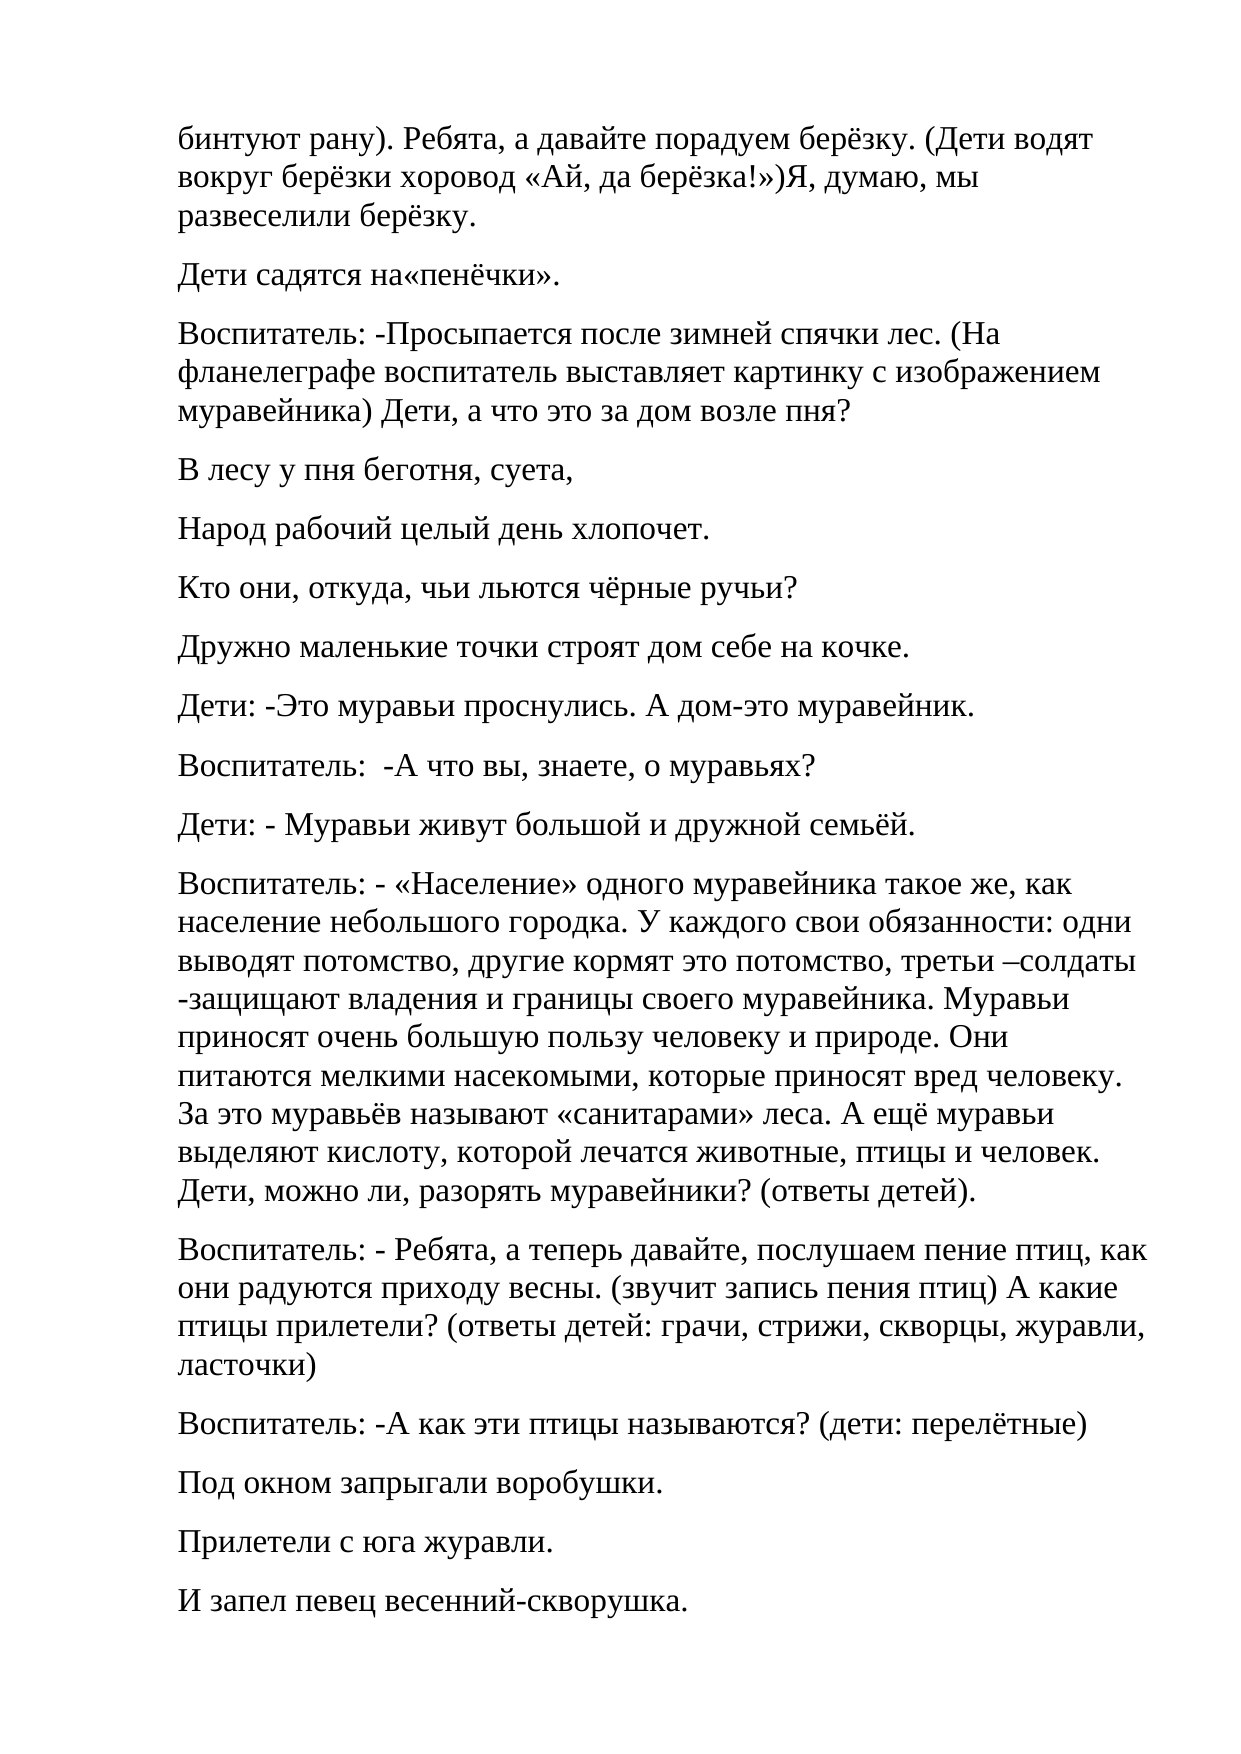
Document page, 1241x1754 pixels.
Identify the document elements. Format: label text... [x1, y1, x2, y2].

text Прилетели с юга журавли. [177, 1521, 1152, 1560]
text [177, 118, 1152, 233]
text Воспитатель: -А как эти птицы называются? (дети: перелётные) [177, 1403, 1152, 1441]
text Дети садятся на«пенёчки». [177, 254, 1152, 292]
text Кто они, откуда, чьи льются чёрные ручьи? [177, 567, 1152, 606]
text Воспитатель: - Ребята, а теперь давайте, послушаем пение птиц, как они радуются приходу весны. (звучит запись пения птиц) А какие птицы прилетели? (ответы детей: грачи, стрижи, скворцы, журавли, ласточки) [177, 1229, 1152, 1382]
text Дружно маленькие точки строят дом себе на кочке. [177, 626, 1152, 665]
text Дети: - Муравьи живут большой и дружной семьёй. [177, 804, 1152, 842]
text Народ рабочий целый день хлопочет. [177, 508, 1152, 546]
text В лесу у пня беготня, суета, [177, 449, 1152, 487]
text Под окном запрыгали воробушки. [177, 1462, 1152, 1501]
text Воспитатель: - «Население» одного муравейника такое же, как население небольшого городка. У каждого свои обязанности: одни выводят потомство, другие кормят это потомство, третьи –солдаты -защищают владения и границы своего муравейника. Муравьи приносят очень большую пользу человеку и природе. Они питаются мелкими насекомыми, которые приносят вред человеку. За это муравьёв называют «санитарами» леса. А ещё муравьи выделяют кислоту, которой лечатся животные, птицы и человек. Дети, можно ли, разорять муравейники? (ответы детей). [177, 863, 1152, 1208]
text Воспитатель: -Просыпается после зимней спячки лес. (На фланелеграфе воспитатель выставляет картинку с изображением муравейника) Дети, а что это за дом возле пня? [177, 313, 1152, 428]
text Воспитатель: -А что вы, знаете, о муравьях? [177, 745, 1152, 783]
text Дети: -Это муравьи проснулись. А дом-это муравейник. [177, 686, 1152, 724]
text И запел певец весенний-скворушка. [177, 1581, 1152, 1619]
